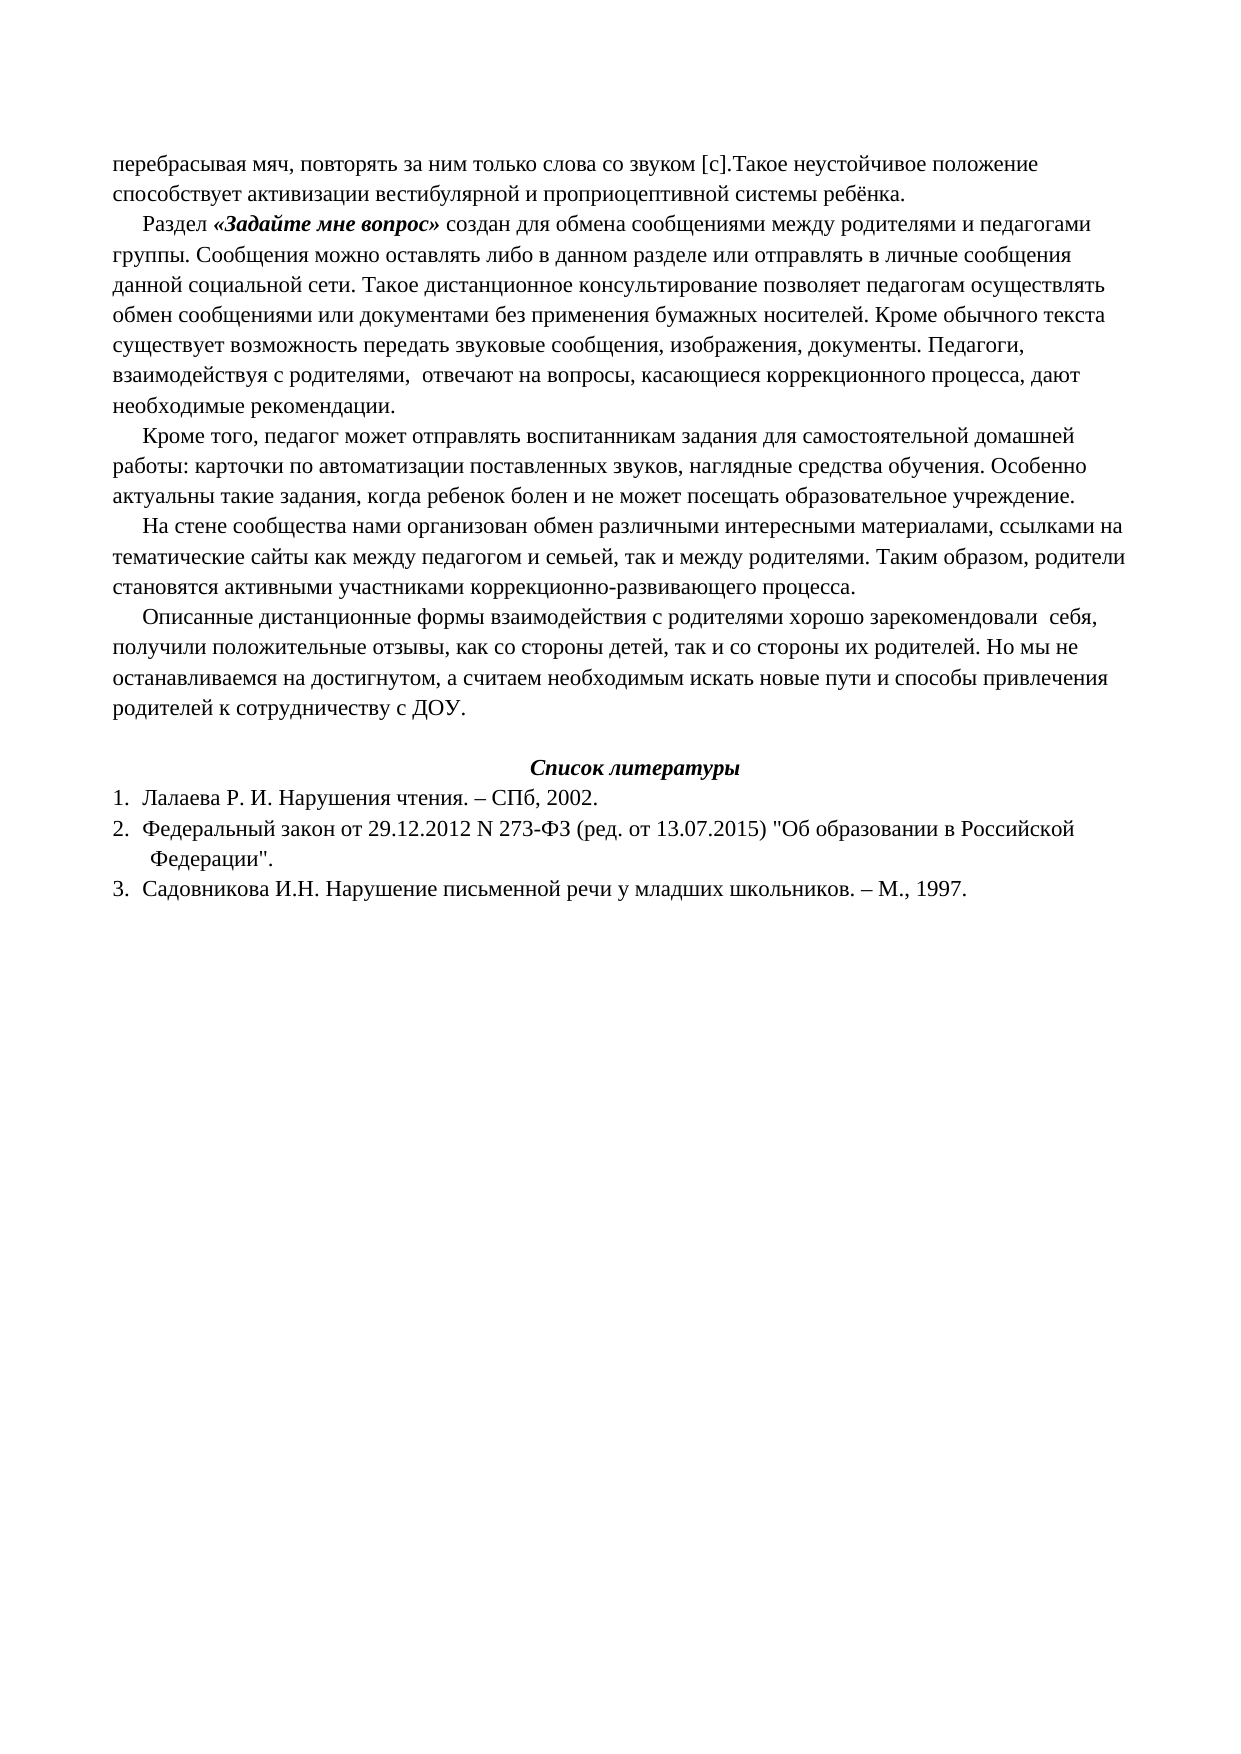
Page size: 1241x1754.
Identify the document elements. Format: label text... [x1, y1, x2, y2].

text Раздел «Задайте мне вопрос» создан для обмена сообщениями между родителями и педагогами группы. Сообщения можно оставлять либо в данном разделе или отправлять в личные сообщения данной социальной сети. Такое дистанционное консультирование позволяет педагогам осуществлять обмен сообщениями или документами без применения бумажных носителей. Кроме обычного текста существует возможность передать звуковые сообщения, изображения, документы. Педагоги, взаимодействуя с родителями, отвечают на вопросы, касающиеся коррекционного процесса, дают необходимые рекомендации. [112, 210, 1128, 418]
list Садовникова И.Н. Нарушение письменной речи у младших школьников. – М., 1997. [112, 875, 1128, 901]
text Кроме того, педагог может отправлять воспитанникам задания для самостоятельной домашней работы: карточки по автоматизации поставленных звуков, наглядные средства обучения. Особенно актуальны такие задания, когда ребенок болен и не может посещать образовательное учреждение. [112, 422, 1128, 509]
text Описанные дистанционные формы взаимодействия с родителями хорошо зарекомендовали себя, получили положительные отзывы, как со стороны детей, так и со стороны их родителей. Но мы не останавливаемся на достигнутом, а считаем необходимым искать новые пути и способы привлечения родителей к сотрудничеству с ДОУ. [112, 603, 1128, 720]
list Федеральный закон от 29.12.2012 N 273-ФЗ (ред. от 13.07.2015) "Об образовании в Российской Федерации". [112, 814, 1128, 871]
text На стене сообщества нами организован обмен различными интересными материалами, ссылками на тематические сайты как между педагогом и семьей, так и между родителями. Таким образом, родители становятся активными участниками коррекционно-развивающего процесса. [112, 512, 1128, 599]
list Лалаева Р. И. Нарушения чтения. – СПб, 2002. [112, 784, 1128, 811]
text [112, 150, 1128, 207]
text Список литературы [112, 754, 1128, 781]
